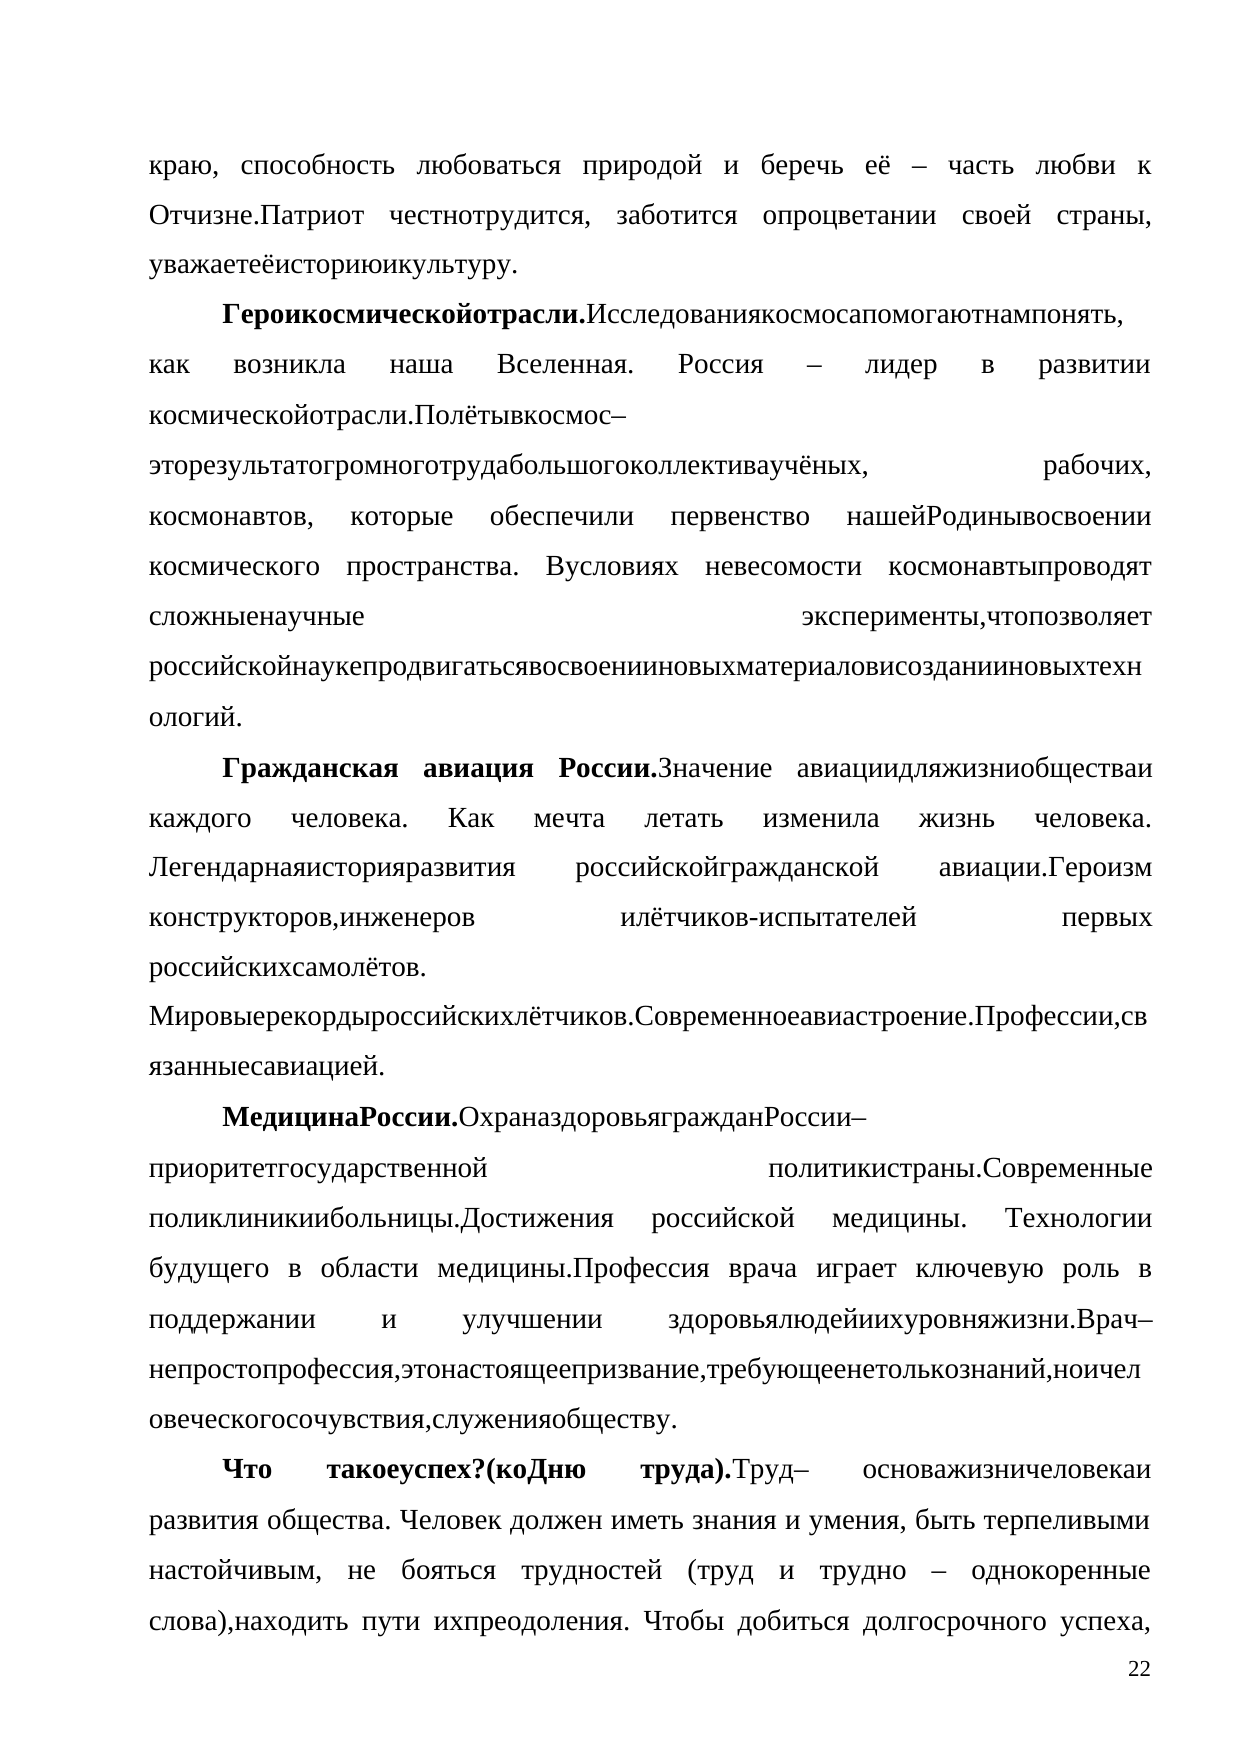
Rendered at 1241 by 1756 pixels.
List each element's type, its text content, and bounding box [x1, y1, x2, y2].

text Гражданская авиация России.Значение авиациидляжизниобществаи каждого человека. Как мечта летать изменила жизнь человека. Легендарнаяисторияразвития российскойгражданской авиации.Героизм конструкторов,инженеров илётчиков-испытателей первых российскихсамолётов. Мировыерекордыроссийскихлётчиков.Современноеавиастроение.Профессии,связанныесавиацией. [148, 750, 1153, 1081]
text краю, способность любоваться природой и беречь её – часть любви к Отчизне.Патриот честнотрудится, заботится опроцветании своей страны, уважаетеёисториюикультуру. [148, 147, 1153, 280]
text Героикосмическойотрасли.Исследованиякосмосапомогаютнампонять, как возникла наша Вселенная. Россия – лидер в развитии космическойотрасли.Полётывкосмос–эторезультатогромноготрудабольшогоколлективаучёных, рабочих, космонавтов, которые обеспечили первенство нашейРодинывосвоении космического пространства. Вусловиях невесомости космонавтыпроводят сложныенаучные эксперименты,чтопозволяет российскойнаукепродвигатьсявосвоенииновыхматериаловисозданииновыхтехнологий. [148, 296, 1152, 732]
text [148, 1452, 1152, 1636]
text МедицинаРоссии.ОхраназдоровьягражданРоссии–приоритетгосударственной политикистраны.Современные поликлиникиибольницы.Достижения российской медицины. Технологии будущего в области медицины.Профессия врача играет ключевую роль в поддержании и улучшении здоровьялюдейиихуровняжизни.Врач–непростопрофессия,этонастоящеепризвание,требующеенетолькознаний,ноичеловеческогосочувствия,служенияобществу. [148, 1099, 1153, 1435]
